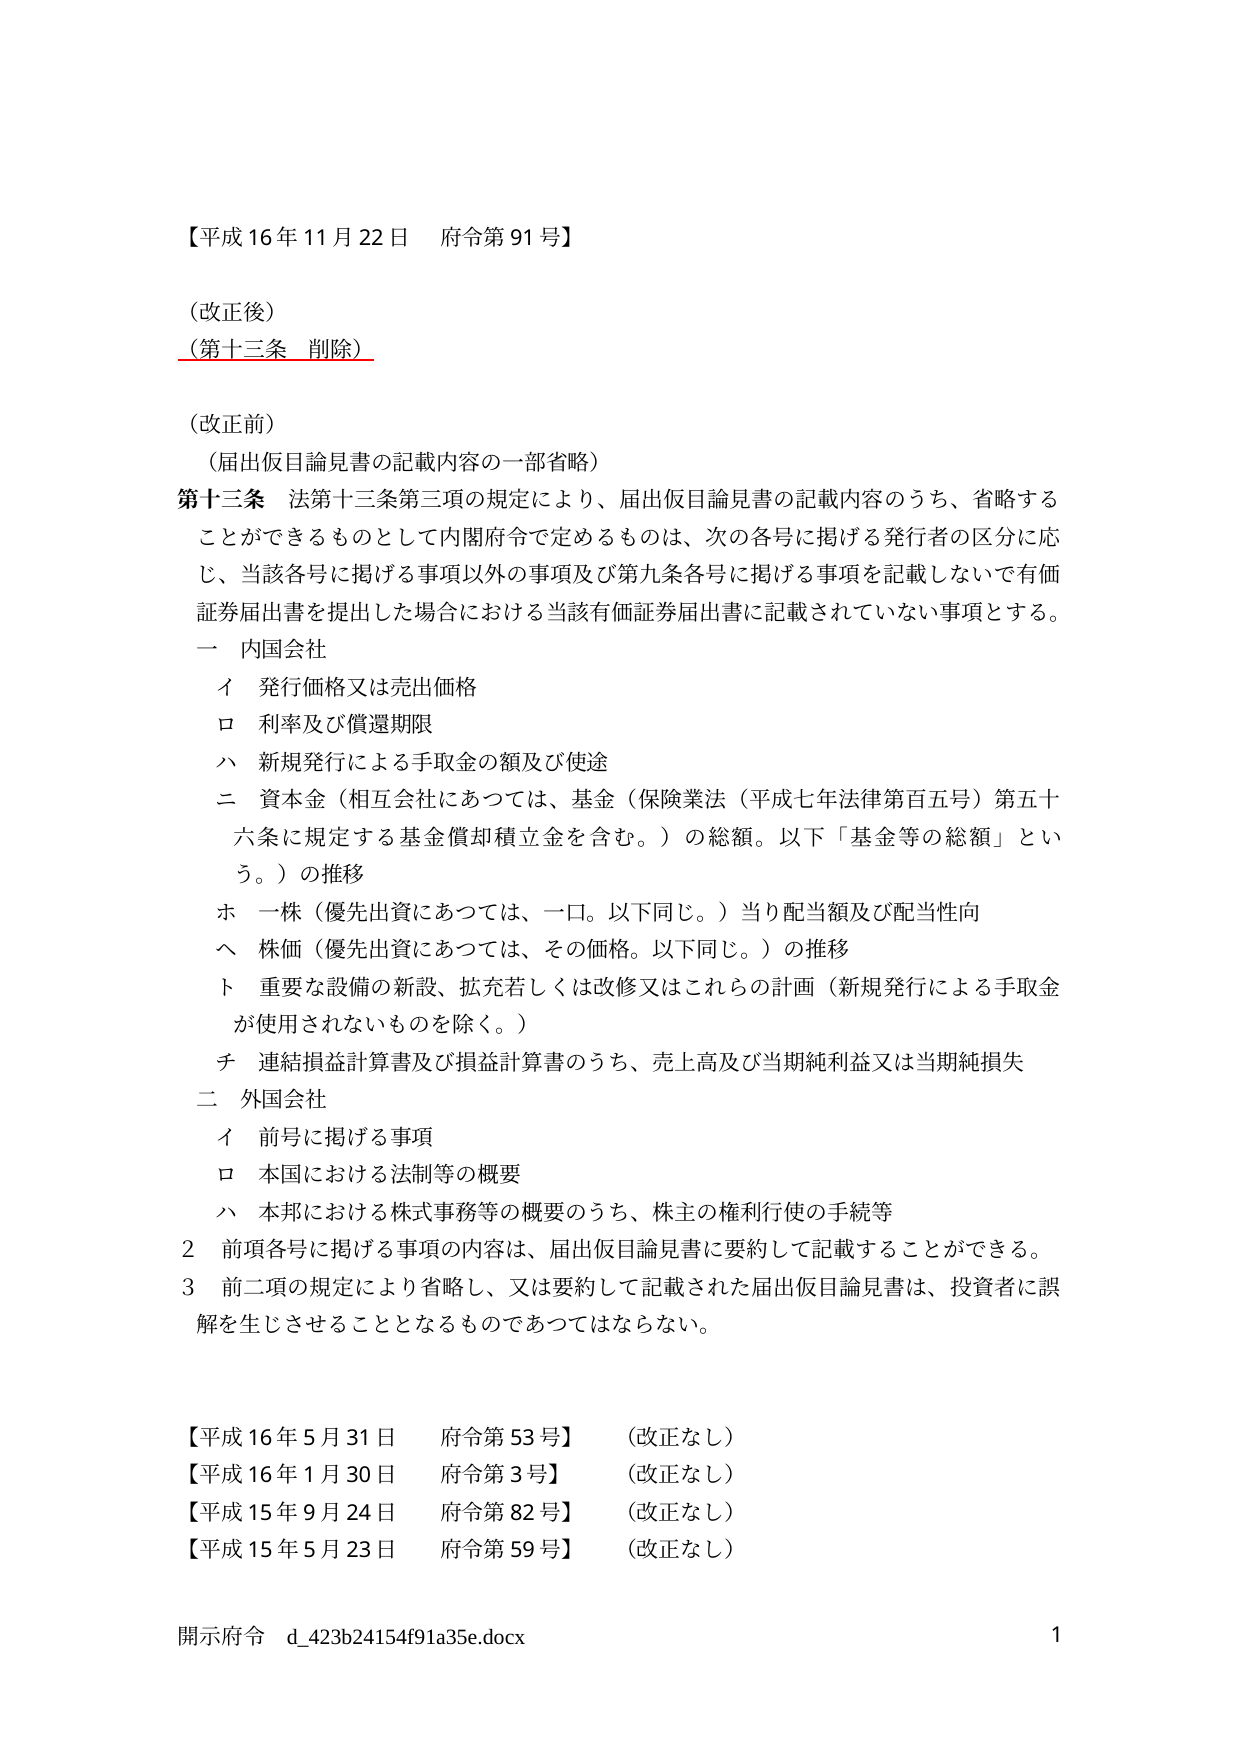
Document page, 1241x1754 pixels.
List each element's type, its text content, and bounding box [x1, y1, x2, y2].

text ハ 本邦における株式事務等の概要のうち、株主の権利行使の手続等 [215, 1192, 1063, 1229]
text 【平成16年5月31日 府令第53号】 （改正なし） [177, 1417, 1063, 1454]
text 【平成15年5月23日 府令第59号】 （改正なし） [177, 1529, 1063, 1567]
text 【平成16年11月22日 府令第91号】 [177, 217, 1063, 254]
text ハ 新規発行による手取金の額及び使途 [215, 742, 1063, 779]
text ト 重要な設備の新設、拡充若しくは改修又はこれらの計画（新規発行による手取金が使用されないものを除く。） [215, 967, 1063, 1042]
text 第十三条 法第十三条第三項の規定により、届出仮目論見書の記載内容のうち、省略することができるものとして内閣府令で定めるものは、次の各号に掲げる発行者の区分に応じ、当該各号に掲げる事項以外の事項及び第九条各号に掲げる事項を記載しないで有価証券届出書を提出した場合における当該有価証券届出書に記載されていない事項とする。 [177, 479, 1063, 629]
text ホ 一株（優先出資にあつては、一口。以下同じ。）当り配当額及び配当性向 [215, 892, 1063, 929]
text チ 連結損益計算書及び損益計算書のうち、売上高及び当期純利益又は当期純損失 [215, 1042, 1063, 1079]
text ロ 本国における法制等の概要 [215, 1154, 1063, 1192]
text （届出仮目論見書の記載内容の一部省略） [196, 442, 1063, 479]
text ロ 利率及び償還期限 [215, 704, 1063, 742]
text イ 発行価格又は売出価格 [215, 667, 1063, 704]
text 二 外国会社 [196, 1079, 1063, 1117]
text ３ 前二項の規定により省略し、又は要約して記載された届出仮目論見書は、投資者に誤解を生じさせることとなるものであつてはならない。 [177, 1267, 1063, 1342]
text イ 前号に掲げる事項 [215, 1117, 1063, 1154]
text （改正後） [177, 292, 1063, 329]
text 一 内国会社 [196, 629, 1063, 667]
text 【平成16年1月30日 府令第3号】 （改正なし） [177, 1454, 1063, 1492]
text ヘ 株価（優先出資にあつては、その価格。以下同じ。）の推移 [215, 929, 1063, 967]
text ニ 資本金（相互会社にあつては、基金（保険業法（平成七年法律第百五号）第五十六条に規定する基金償却積立金を含む。）の総額。以下「基金等の総額」という。）の推移 [215, 779, 1063, 892]
text （改正前） [177, 404, 1063, 442]
text 【平成15年9月24日 府令第82号】 （改正なし） [177, 1492, 1063, 1529]
text （第十三条 削除） [177, 329, 1063, 367]
text ２ 前項各号に掲げる事項の内容は、届出仮目論見書に要約して記載することができる。 [177, 1229, 1063, 1267]
